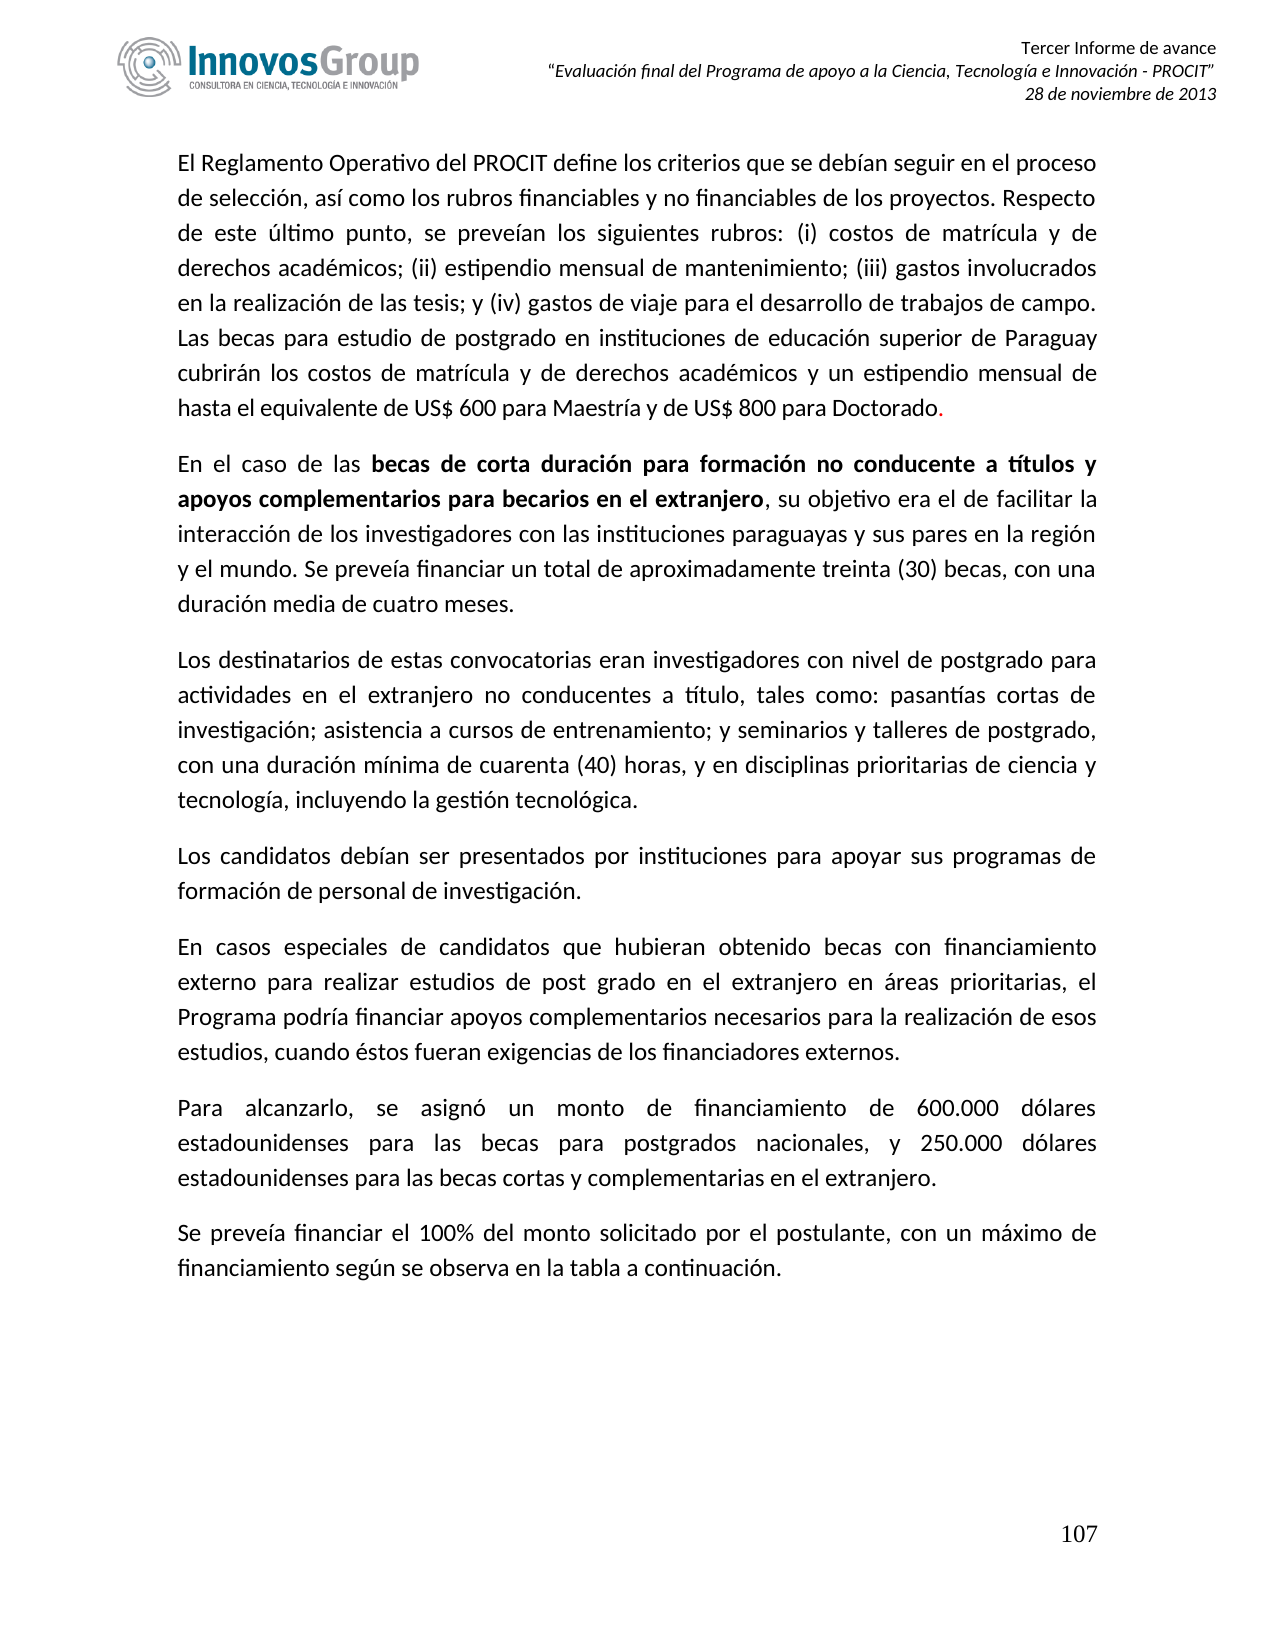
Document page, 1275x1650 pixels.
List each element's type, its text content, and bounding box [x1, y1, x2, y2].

text En el caso de las becas de corta duración para formación no conducente a títulos y apoyos complementarios para becarios en el extranjero, su objetivo era el de facilitar la interacción de los investigadores con las instituciones paraguayas y sus pares en la región y el mundo. Se preveía financiar un total de aproximadamente treinta (30) becas, con una duración media de cuatro meses. [177, 448, 1098, 619]
picture [117, 37, 419, 97]
text Para alcanzarlo, se asignó un monto de financiamiento de 600.000 dólares estadounidenses para las becas para postgrados nacionales, y 250.000 dólares estadounidenses para las becas cortas y complementarias en el extranjero. [177, 1092, 1098, 1192]
text Los candidatos debían ser presentados por instituciones para apoyar sus programas de formación de personal de investigación. [177, 840, 1098, 906]
text Los destinatarios de estas convocatorias eran investigadores con nivel de postgrado para actividades en el extranjero no conducentes a título, tales como: pasantías cortas de investigación; asistencia a cursos de entrenamiento; y seminarios y talleres de postgrado, con una duración mínima de cuarenta (40) horas, y en disciplinas prioritarias de ciencia y tecnología, incluyendo la gestión tecnológica. [177, 644, 1098, 815]
text Se preveía financiar el 100% del monto solicitado por el postulante, con un máximo de financiamiento según se observa en la tabla a continuación. [177, 1218, 1098, 1283]
text En casos especiales de candidatos que hubieran obtenido becas con financiamiento externo para realizar estudios de post grado en el extranjero en áreas prioritarias, el Programa podría financiar apoyos complementarios necesarios para la realización de esos estudios, cuando éstos fueran exigencias de los financiadores externos. [177, 931, 1098, 1066]
text El Reglamento Operativo del PROCIT define los criterios que se debían seguir en el proceso de selección, así como los rubros financiables y no financiables de los proyectos. Respecto de este último punto, se preveían los siguientes rubros: (i) costos de matrícula y de derechos académicos; (ii) estipendio mensual de mantenimiento; (iii) gastos involucrados en la realización de las tesis; y (iv) gastos de viaje para el desarrollo de trabajos de campo. Las becas para estudio de postgrado en instituciones de educación superior de Paraguay cubrirán los costos de matrícula y de derechos académicos y un estipendio mensual de hasta el equivalente de US$ 600 para Maestría y de US$ 800 para Doctorado. [177, 148, 1098, 423]
